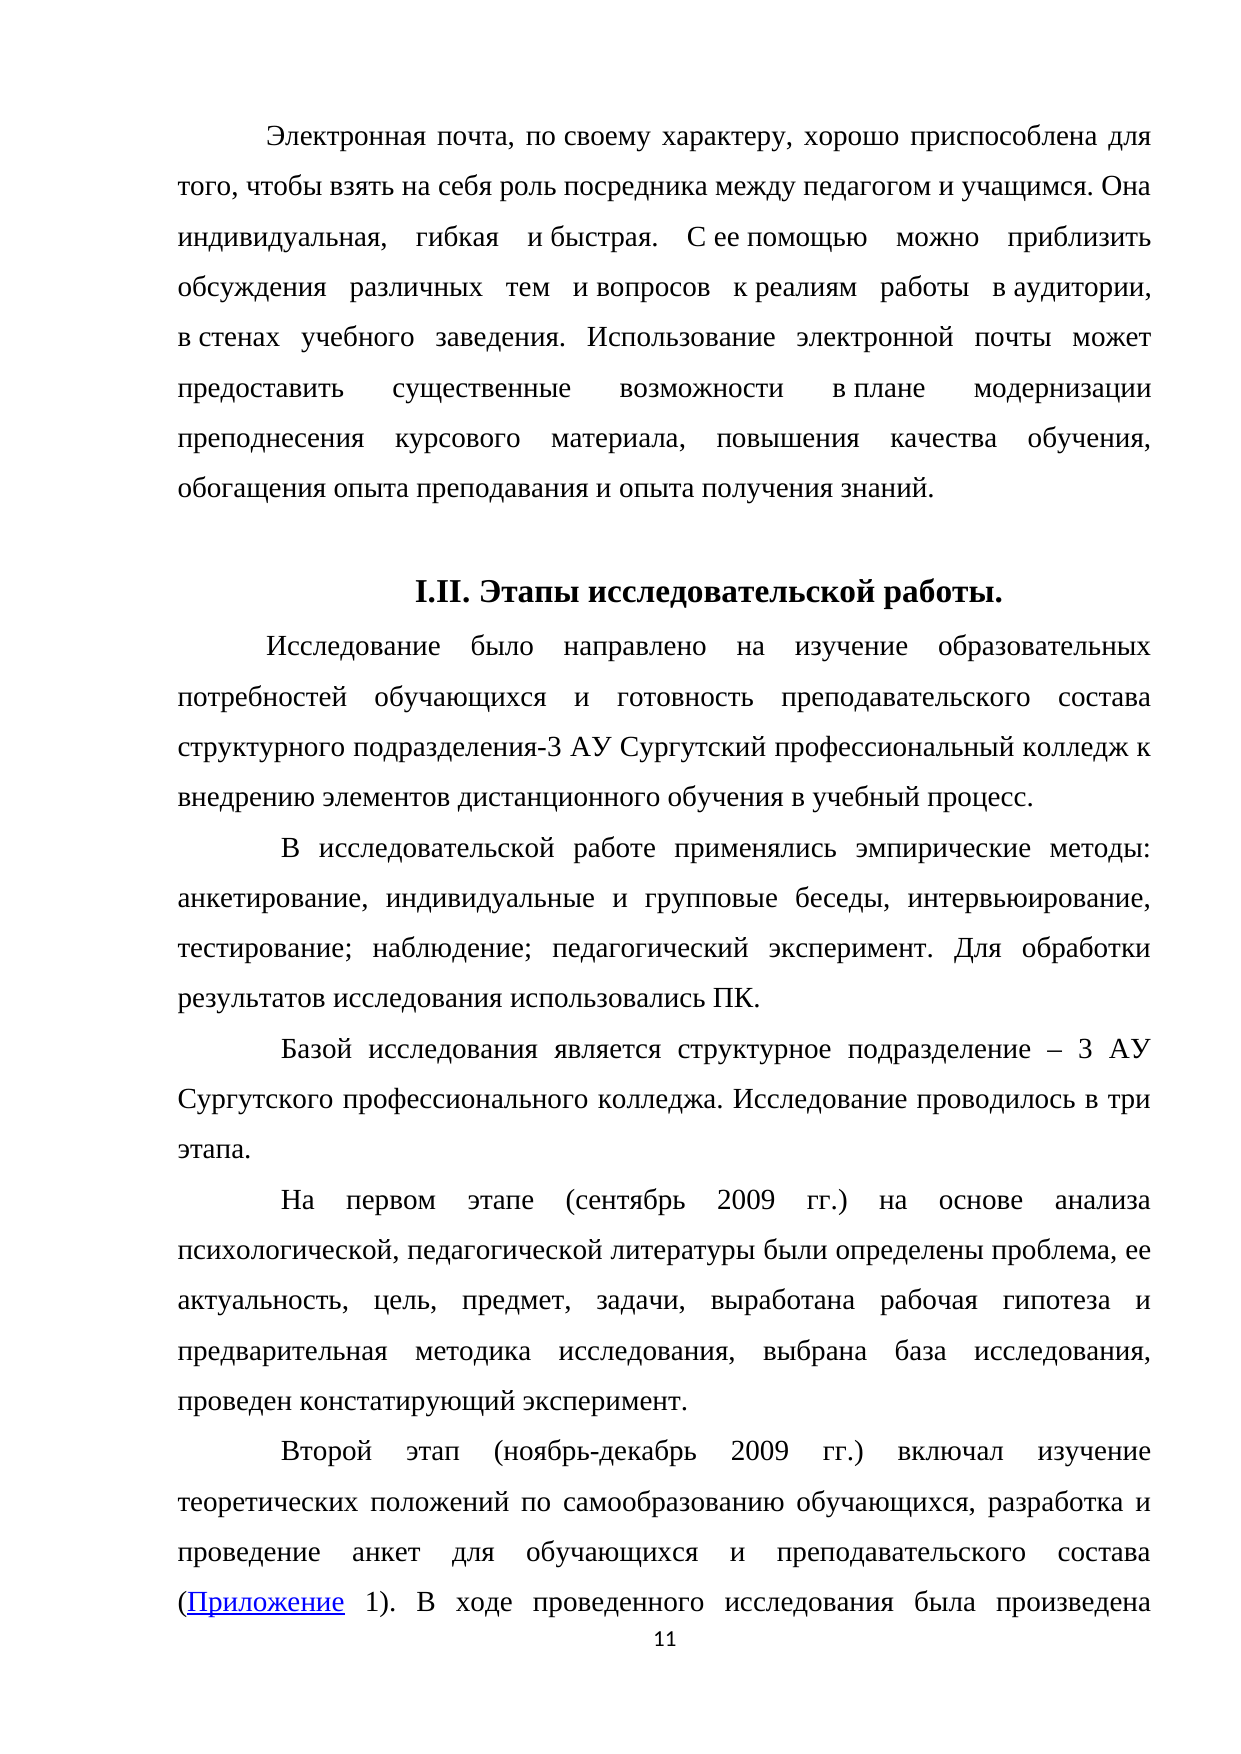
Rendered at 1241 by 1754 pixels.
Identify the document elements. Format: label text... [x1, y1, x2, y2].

text Электронная почта, по своему характеру, хорошо приспособлена для того, чтобы взять на себя роль посредника между педагогом и учащимся. Она индивидуальная, гибкая и быстрая. С ее помощью можно приблизить обсуждения различных тем и вопросов к реалиям работы в аудитории, в стенах учебного заведения. Использование электронной почты может предоставить существенные возможности в плане модернизации преподнесения курсового материала, повышения качества обучения, обогащения опыта преподавания и опыта получения знаний. [177, 118, 1152, 504]
text Исследование было направлено на изучение образовательных потребностей обучающихся и готовность преподавательского состава структурного подразделения-3 АУ Сургутский профессиональный колледж к внедрению элементов дистанционного обучения в учебный процесс. [177, 628, 1152, 813]
text В исследовательской работе применялись эмпирические методы: анкетирование, индивидуальные и групповые беседы, интервьюирование, тестирование; наблюдение; педагогический эксперимент. Для обработки результатов исследования использовались ПК. [177, 830, 1152, 1014]
text На первом этапе (сентябрь 2009 гг.) на основе анализа психологической, педагогической литературы были определены проблема, ее актуальность, цель, предмет, задачи, выработана рабочая гипотеза и предварительная методика исследования, выбрана база исследования, проведен констатирующий эксперимент. [177, 1182, 1152, 1417]
text Базой исследования является структурное подразделение – 3 АУ Сургутского профессионального колледжа. Исследование проводилось в три этапа. [177, 1031, 1152, 1165]
text I.II. Этапы исследовательской работы. [177, 571, 1152, 609]
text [177, 1433, 1152, 1618]
